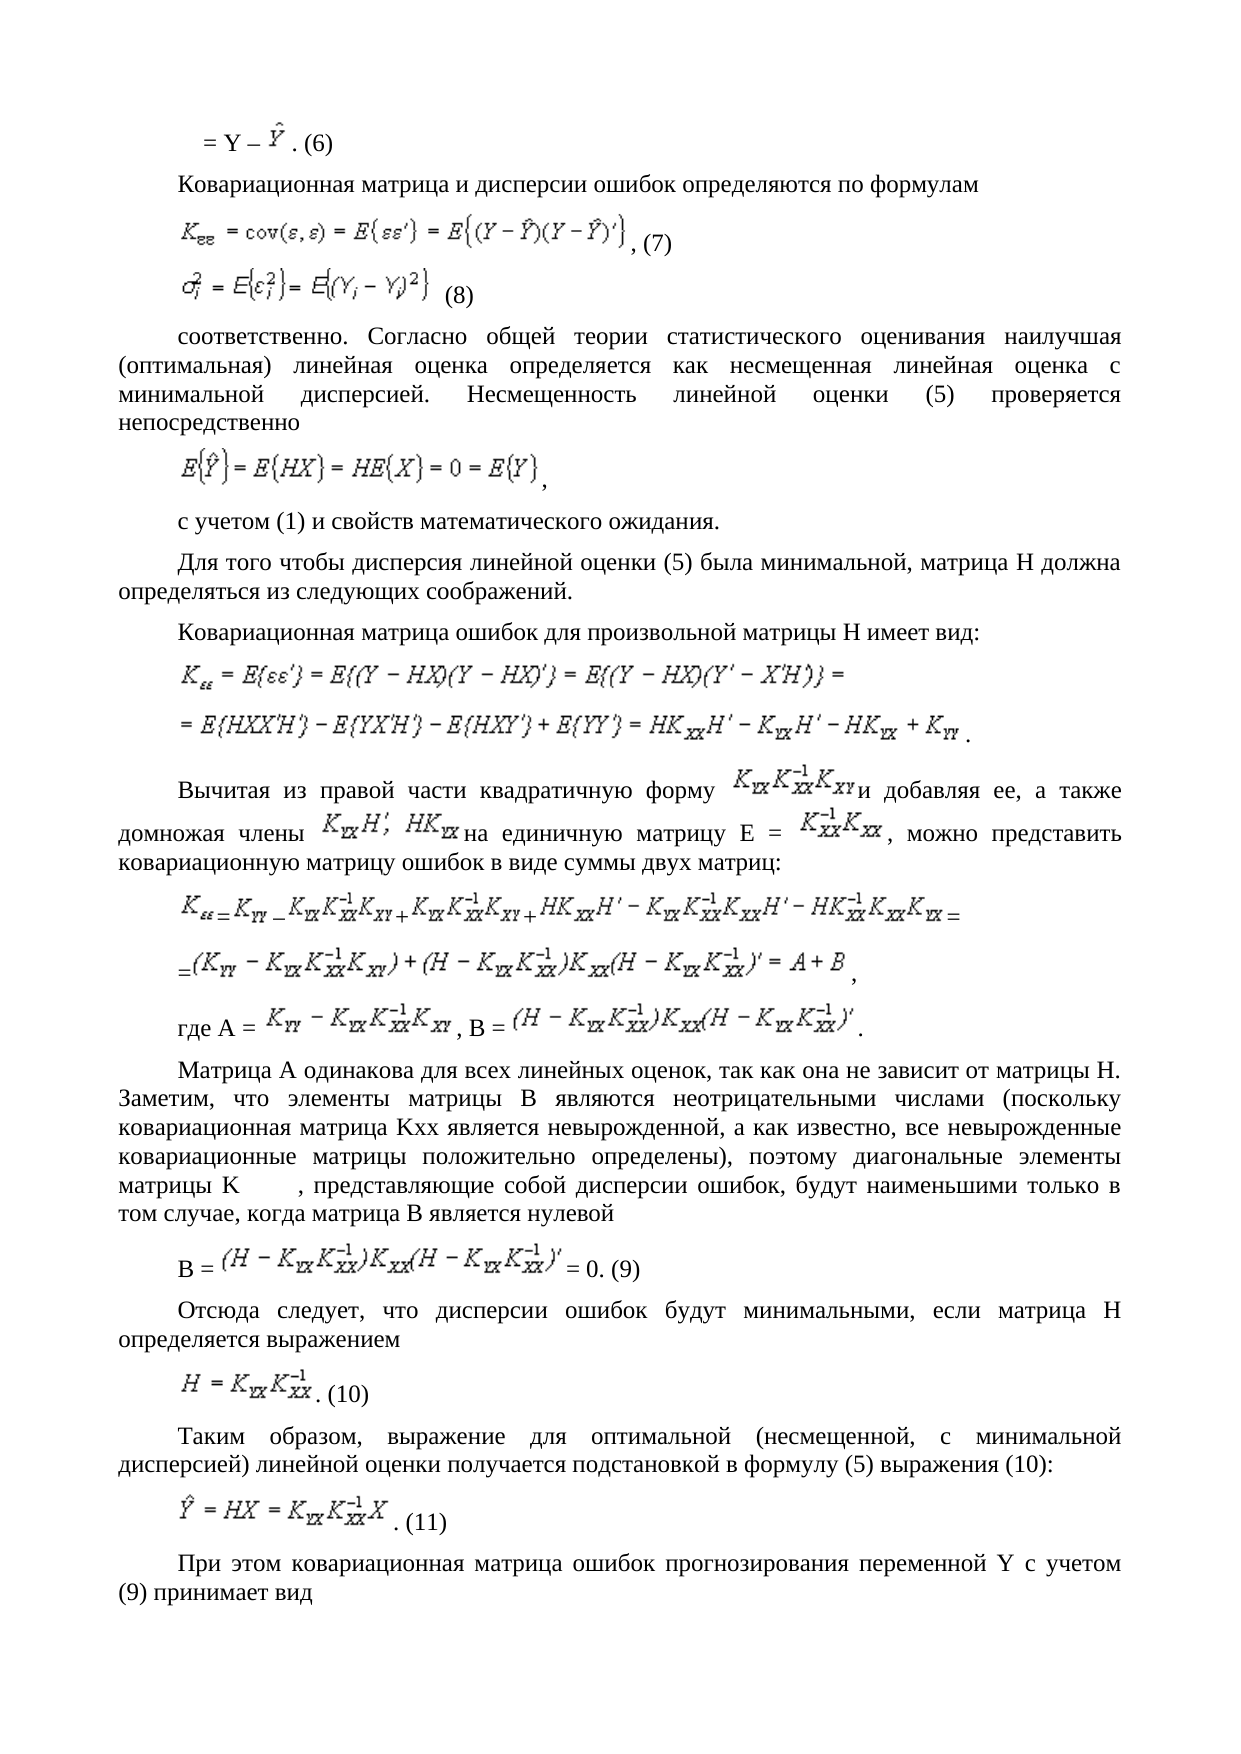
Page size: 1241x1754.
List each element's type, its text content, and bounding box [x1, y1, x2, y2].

picture [177, 1490, 393, 1530]
text Отсюда следует, что дисперсии ошибок будут минимальными, если матрица Н определяется выражением [118, 1295, 1122, 1353]
picture [408, 888, 523, 926]
picture [191, 943, 851, 982]
picture [262, 999, 456, 1037]
picture [266, 118, 292, 151]
picture [177, 210, 631, 251]
text При этом ковариационная матрица ошибок прогнозирования переменной Y с учетом (9) принимает вид [118, 1548, 1122, 1605]
text . (10) [118, 1365, 1122, 1408]
picture [318, 806, 464, 842]
picture [177, 448, 542, 488]
text соответственно. Согласно общей теории статистического оценивания наилучшая (оптимальная) линейная оценка определяется как несмещенная линейная оценка с минимальной дисперсией. Несмещенность линейной оценки (5) проверяется непосредственно [118, 321, 1122, 436]
text Ковариационная матрица ошибок для произвольной матрицы H имеет вид: [118, 617, 1122, 646]
picture [177, 268, 445, 304]
picture [796, 803, 887, 842]
text Для того чтобы дисперсия линейной оценки (5) была минимальной, матрица H должна определяться из следующих соображений. [118, 547, 1122, 604]
picture [511, 999, 858, 1037]
text (8) [118, 269, 1122, 309]
picture [177, 708, 965, 743]
text Матрица А одинакова для всех линейных оценок, так как она не зависит от матрицы H. Заметим, что элементы матрицы В являются неотрицательными числами (поскольку ковариационная матрица Kxx является невырожденной, а как известно, все невырожденные ковариационные матрицы положительно определены), поэтому диагональные элементы матрицы K  , представляющие собой дисперсии ошибок, будут наименьшими только в том случае, когда матрица В является нулевой [118, 1055, 1122, 1227]
picture [729, 760, 858, 799]
text . (11) [118, 1491, 1122, 1535]
text Вычитая из правой части квадратичную форму и добавляя ее, а также домножая члены на единичную матрицу E = , можно представить ковариационную матрицу ошибок в виде суммы двух матриц: [118, 761, 1122, 876]
picture [177, 658, 850, 696]
text Ковариационная матрица и дисперсии ошибок определяются по формулам [118, 169, 1122, 198]
text  = Y – . (6) [118, 118, 1122, 156]
text с учетом (1) и свойств математического ожидания. [118, 506, 1122, 534]
picture [220, 1239, 566, 1278]
picture [536, 888, 947, 926]
picture [285, 888, 395, 926]
picture [177, 1365, 315, 1403]
picture [230, 891, 273, 926]
text Таким образом, выражение для оптимальной (несмещенной, с минимальной дисперсией) линейной оценки получается подстановкой в формулу (5) выражения (10): [118, 1421, 1122, 1478]
picture [177, 888, 217, 926]
